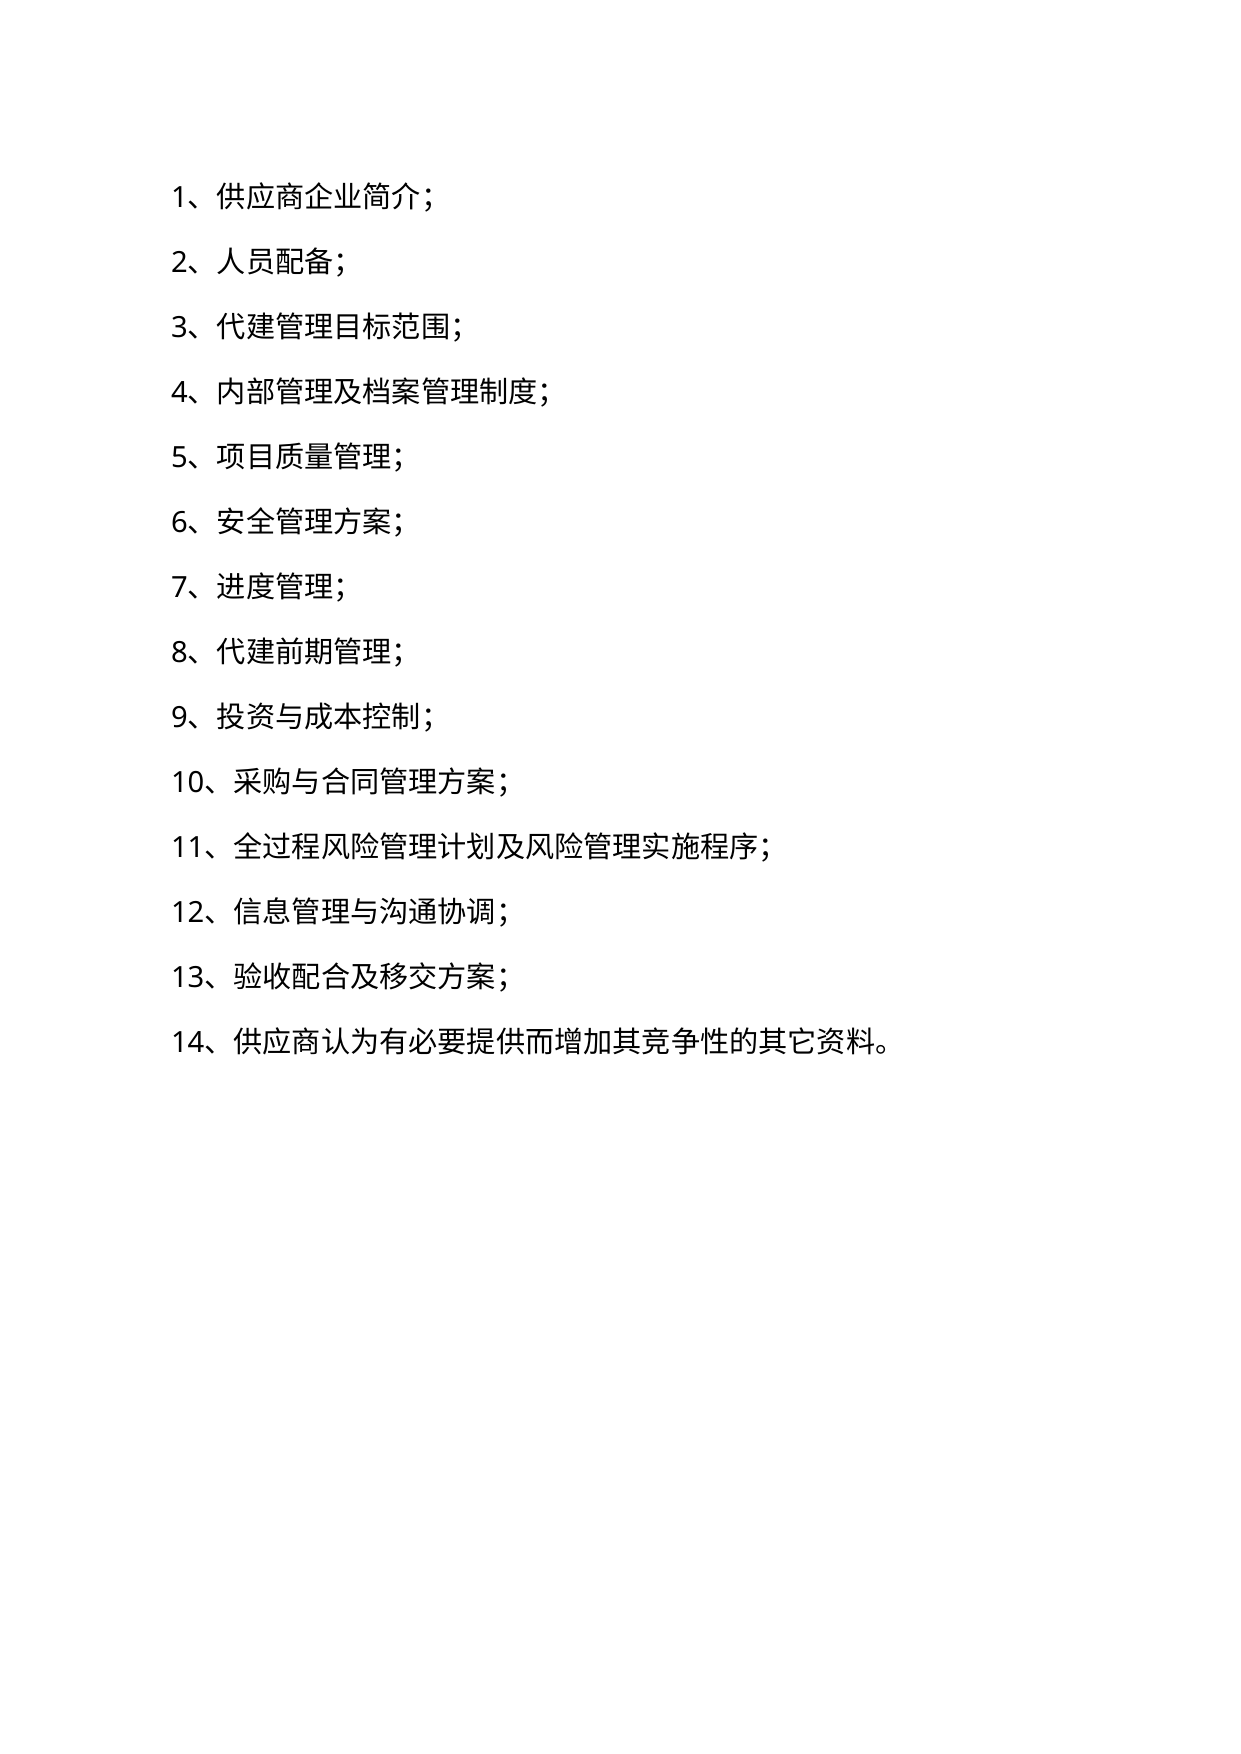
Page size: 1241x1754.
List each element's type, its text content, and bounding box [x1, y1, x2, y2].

list 12、信息管理与沟通协调； [112, 877, 1128, 942]
text 1、供应商企业简介； [112, 162, 1128, 227]
list 2、人员配备； [112, 227, 1128, 292]
list 6、安全管理方案； [112, 487, 1128, 552]
list 10、采购与合同管理方案； [112, 747, 1128, 812]
list 3、代建管理目标范围； [112, 292, 1128, 357]
list 8、代建前期管理； [112, 617, 1128, 682]
list 9、投资与成本控制； [112, 682, 1128, 747]
list 5、项目质量管理； [112, 422, 1128, 487]
text 14、供应商认为有必要提供而增加其竞争性的其它资料。 [112, 1007, 1128, 1072]
list 4、内部管理及档案管理制度； [112, 357, 1128, 422]
list 11、全过程风险管理计划及风险管理实施程序； [112, 812, 1128, 877]
list 13、验收配合及移交方案； [112, 942, 1128, 1007]
list 7、进度管理； [112, 552, 1128, 617]
